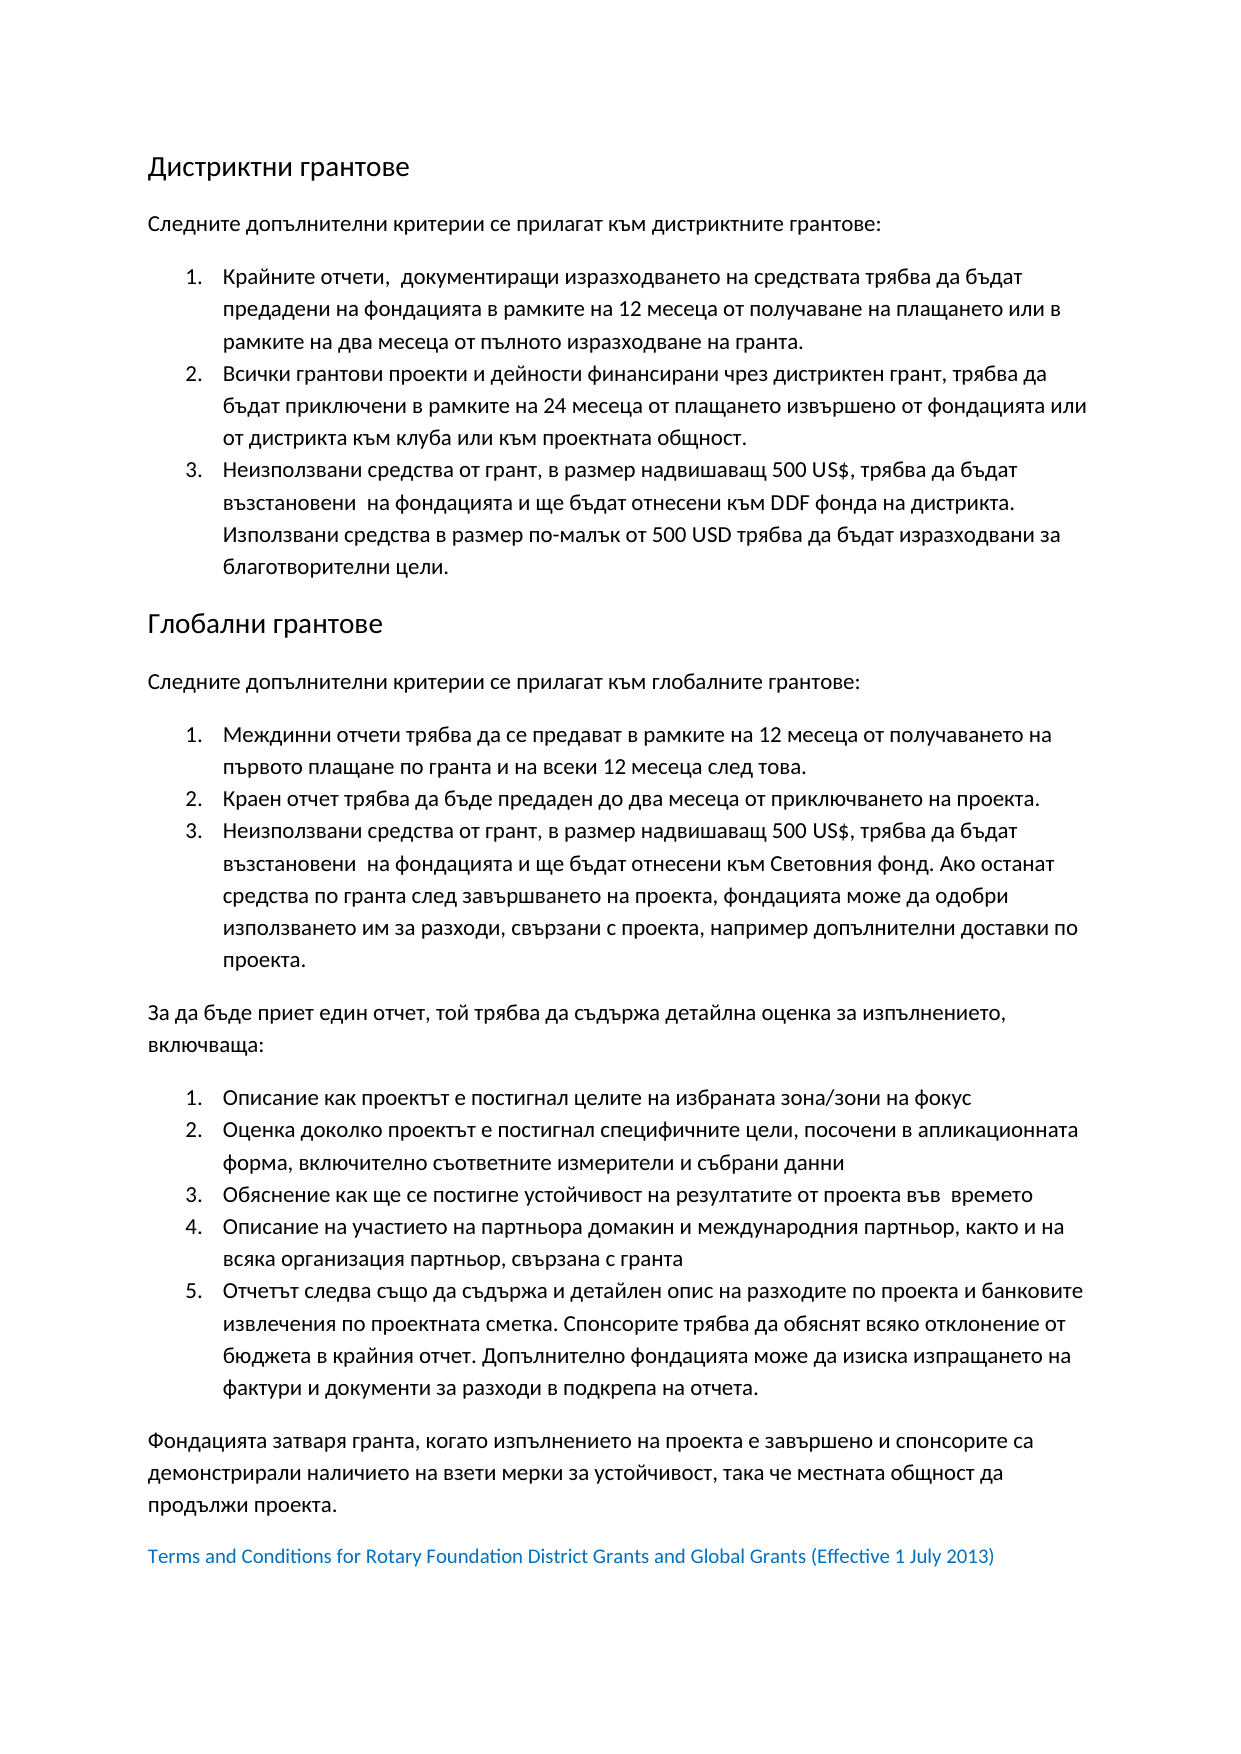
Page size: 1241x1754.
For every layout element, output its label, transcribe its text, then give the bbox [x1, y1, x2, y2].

text Дистриктни грантове [148, 148, 1093, 183]
text За да бъде приет един отчет, той трябва да съдържа детайлна оценка за изпълнението, включваща: [148, 998, 1093, 1058]
list Краен отчет трябва да бъде предаден до два месеца от приключването на проекта. [185, 784, 1093, 812]
text Фондацията затваря гранта, когато изпълнението на проекта е завършено и спонсорите са демонстрирали наличието на взети мерки за устойчивост, така че местната общност да продължи проекта. [148, 1426, 1093, 1518]
list Междинни отчети трябва да се предават в рамките на 12 месеца от получаването на първото плащане по гранта и на всеки 12 месеца след това. [185, 720, 1093, 780]
text Глобални грантове [148, 605, 1093, 641]
list Неизползвани средства от грант, в размер надвишаващ 500 US$, трябва да бъдат възстановени на фондацията и ще бъдат отнесени към Световния фонд. Ако останат средства по гранта след завършването на проекта, фондацията може да одобри използването им за разходи, свързани с проекта, например допълнителни доставки по проекта. [185, 816, 1093, 973]
text Terms and Conditions for Rotary Foundation District Grants and Global Grants (Effective 1 July 2013) [148, 1543, 1093, 1569]
text Следните допълнителни критерии се прилагат към глобалните грантове: [148, 667, 1093, 695]
list Неизползвани средства от грант, в размер надвишаващ 500 US$, трябва да бъдат възстановени на фондацията и ще бъдат отнесени към DDF фонда на дистрикта. Използвани средства в размер по-малък от 500 USD трябва да бъдат изразходвани за благотворителни цели. [185, 456, 1093, 580]
list Обяснение как ще се постигне устойчивост на резултатите от проекта във времето [185, 1180, 1093, 1208]
list Описание на участието на партньора домакин и международния партньор, както и на всяка организация партньор, свързана с гранта [185, 1212, 1093, 1272]
list Крайните отчети, документиращи изразходването на средствата трябва да бъдат предадени на фондацията в рамките на 12 месеца от получаване на плащането или в рамките на два месеца от пълното изразходване на гранта. [185, 262, 1093, 355]
list Описание как проектът е постигнал целите на избраната зона/зони на фокус [185, 1083, 1093, 1111]
list Отчетът следва също да съдържа и детайлен опис на разходите по проекта и банковите извлечения по проектната сметка. Спонсорите трябва да обяснят всяко отклонение от бюджета в крайния отчет. Допълнително фондацията може да изиска изпращането на фактури и документи за разходи в подкрепа на отчета. [185, 1277, 1093, 1401]
text Следните допълнителни критерии се прилагат към дистриктните грантове: [148, 209, 1093, 237]
list Оценка доколко проектът е постигнал специфичните цели, посочени в апликационната форма, включително съответните измерители и събрани данни [185, 1116, 1093, 1176]
list Всички грантови проекти и дейности финансирани чрез дистриктен грант, трябва да бъдат приключени в рамките на 24 месеца от плащането извършено от фондацията или от дистрикта към клуба или към проектната общност. [185, 359, 1093, 451]
